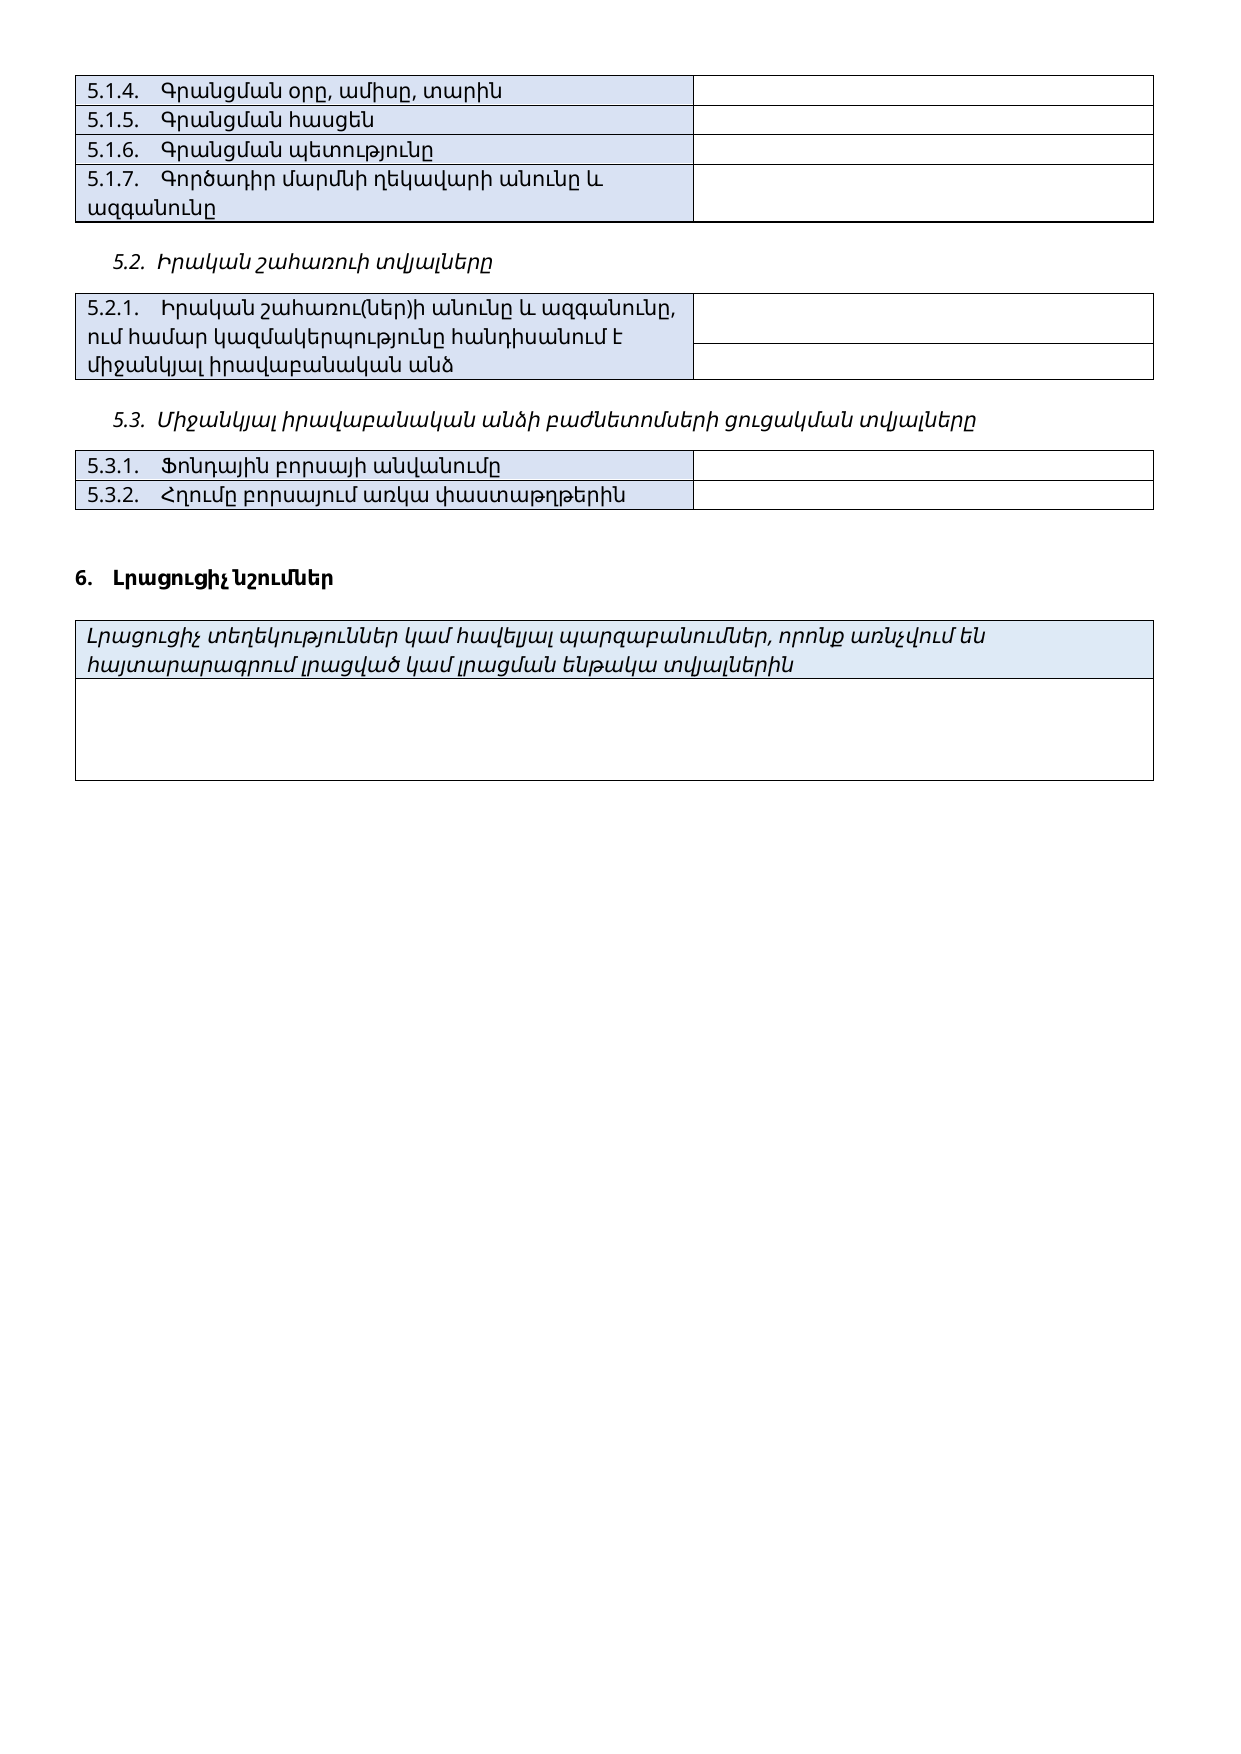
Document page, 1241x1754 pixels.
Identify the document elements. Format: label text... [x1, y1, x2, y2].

table_cell Գրանցման հասցեն [76, 106, 693, 134]
table_cell [694, 135, 1153, 163]
table_cell [694, 106, 1153, 134]
table_header [694, 294, 1153, 343]
table_cell Գրանցման օրը, ամիսը, տարին [76, 76, 693, 104]
table_cell Հղումը բորսայում առկա փաստաթղթերին [76, 481, 693, 509]
table_cell Գործադիր մարմնի ղեկավարի անունը և ազգանունը [76, 165, 693, 221]
table_cell [694, 165, 1153, 221]
table_cell [694, 481, 1153, 509]
table_header [694, 451, 1153, 479]
table_header Ֆոնդային բորսայի անվանումը [76, 451, 693, 479]
table_header Իրական շահառու(ներ)ի անունը և ազգանունը, ում համար կազմակերպությունը հանդիսանում է միջանկյալ իրավաբանական անձ [76, 294, 693, 379]
table_cell [694, 76, 1153, 104]
list Միջանկյալ իրավաբանական անձի բաժնետոմսերի ցուցակման տվյալները [112, 405, 1152, 433]
list Լրացուցիչ նշումներ [75, 563, 1152, 592]
table_cell [694, 344, 1153, 379]
table_cell Գրանցման պետությունը [76, 135, 693, 163]
table_header Լրացուցիչ տեղեկություններ կամ հավելյալ պարզաբանումներ, որոնք առնչվում են հայտարարագրում լրացված կամ լրացման ենթակա տվյալներին [76, 621, 1153, 678]
list Իրական շահառուի տվյալները [112, 247, 1152, 276]
table_cell [76, 679, 1153, 780]
